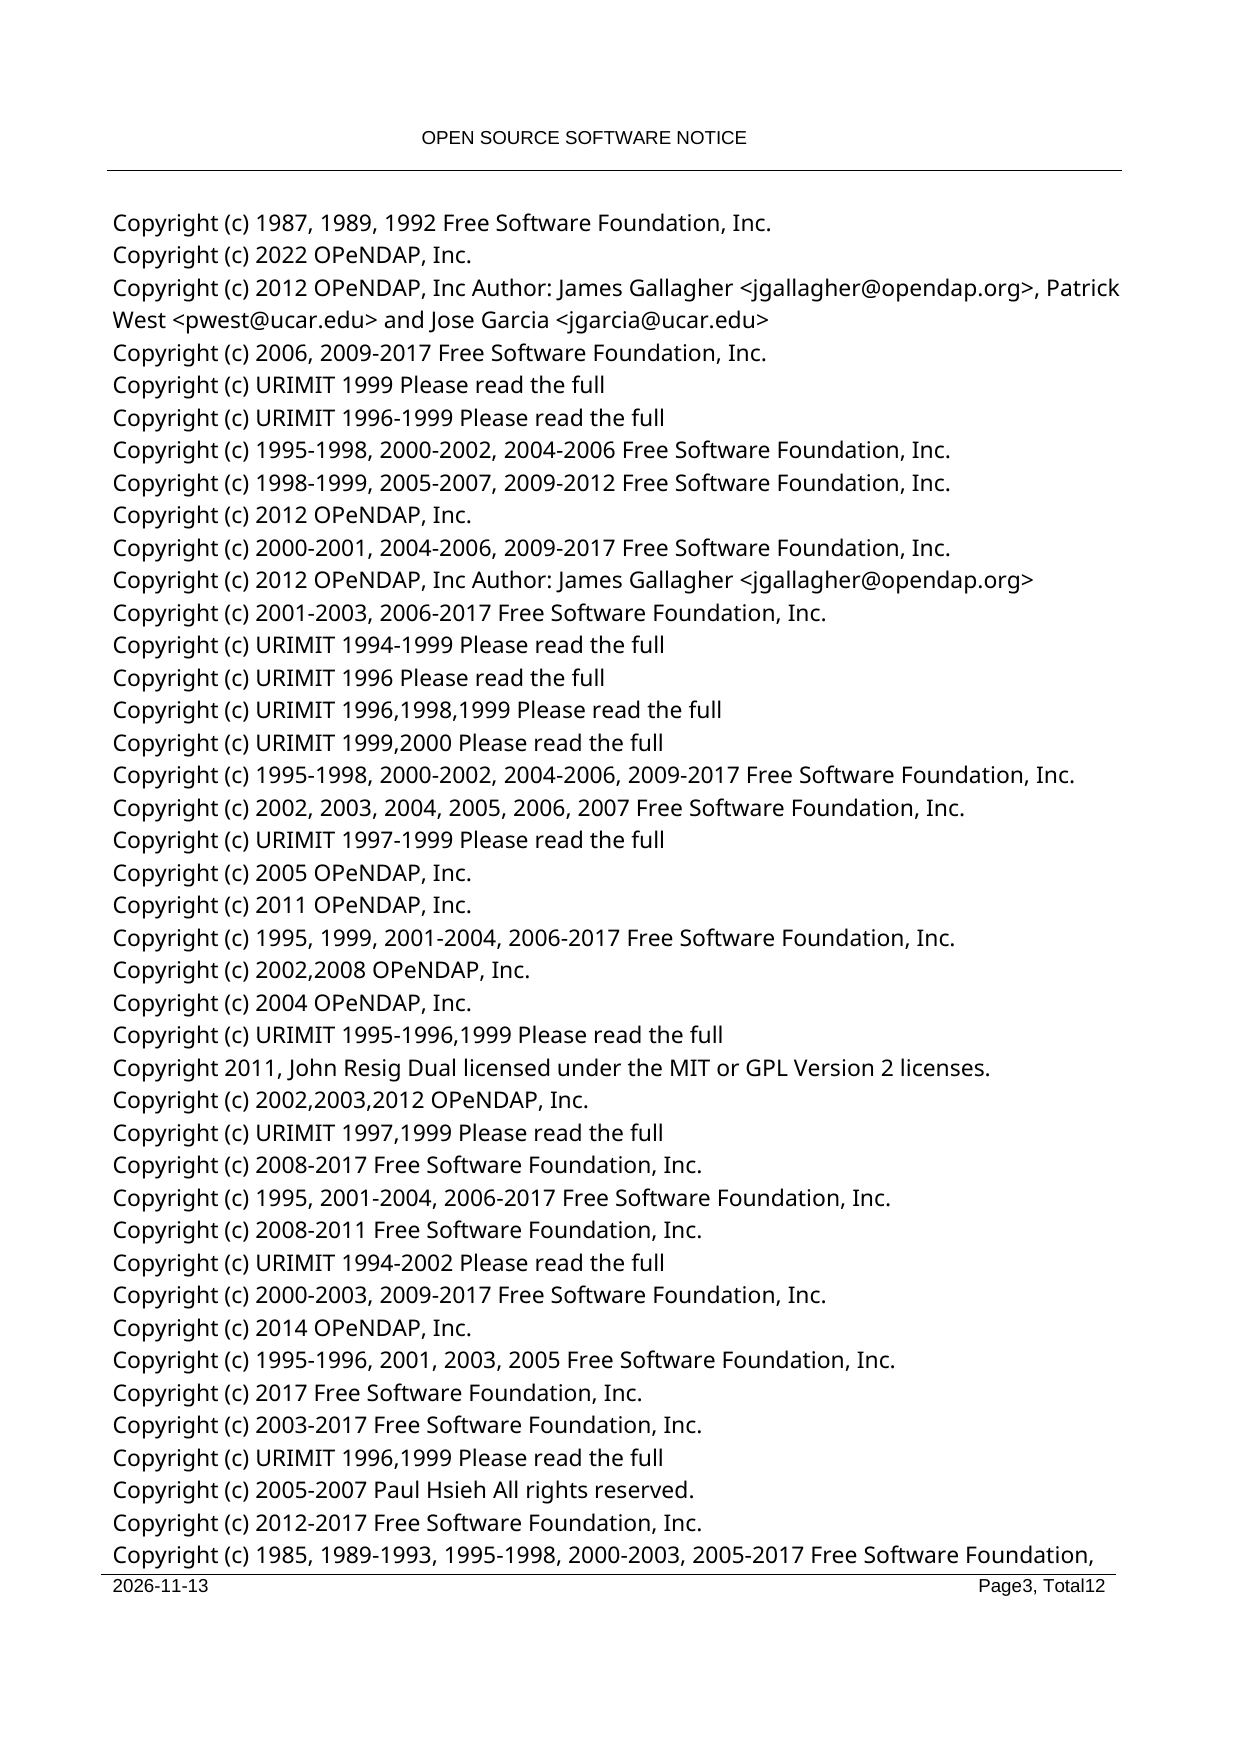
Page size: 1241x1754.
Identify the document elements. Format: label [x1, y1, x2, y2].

text [112, 206, 1128, 1571]
